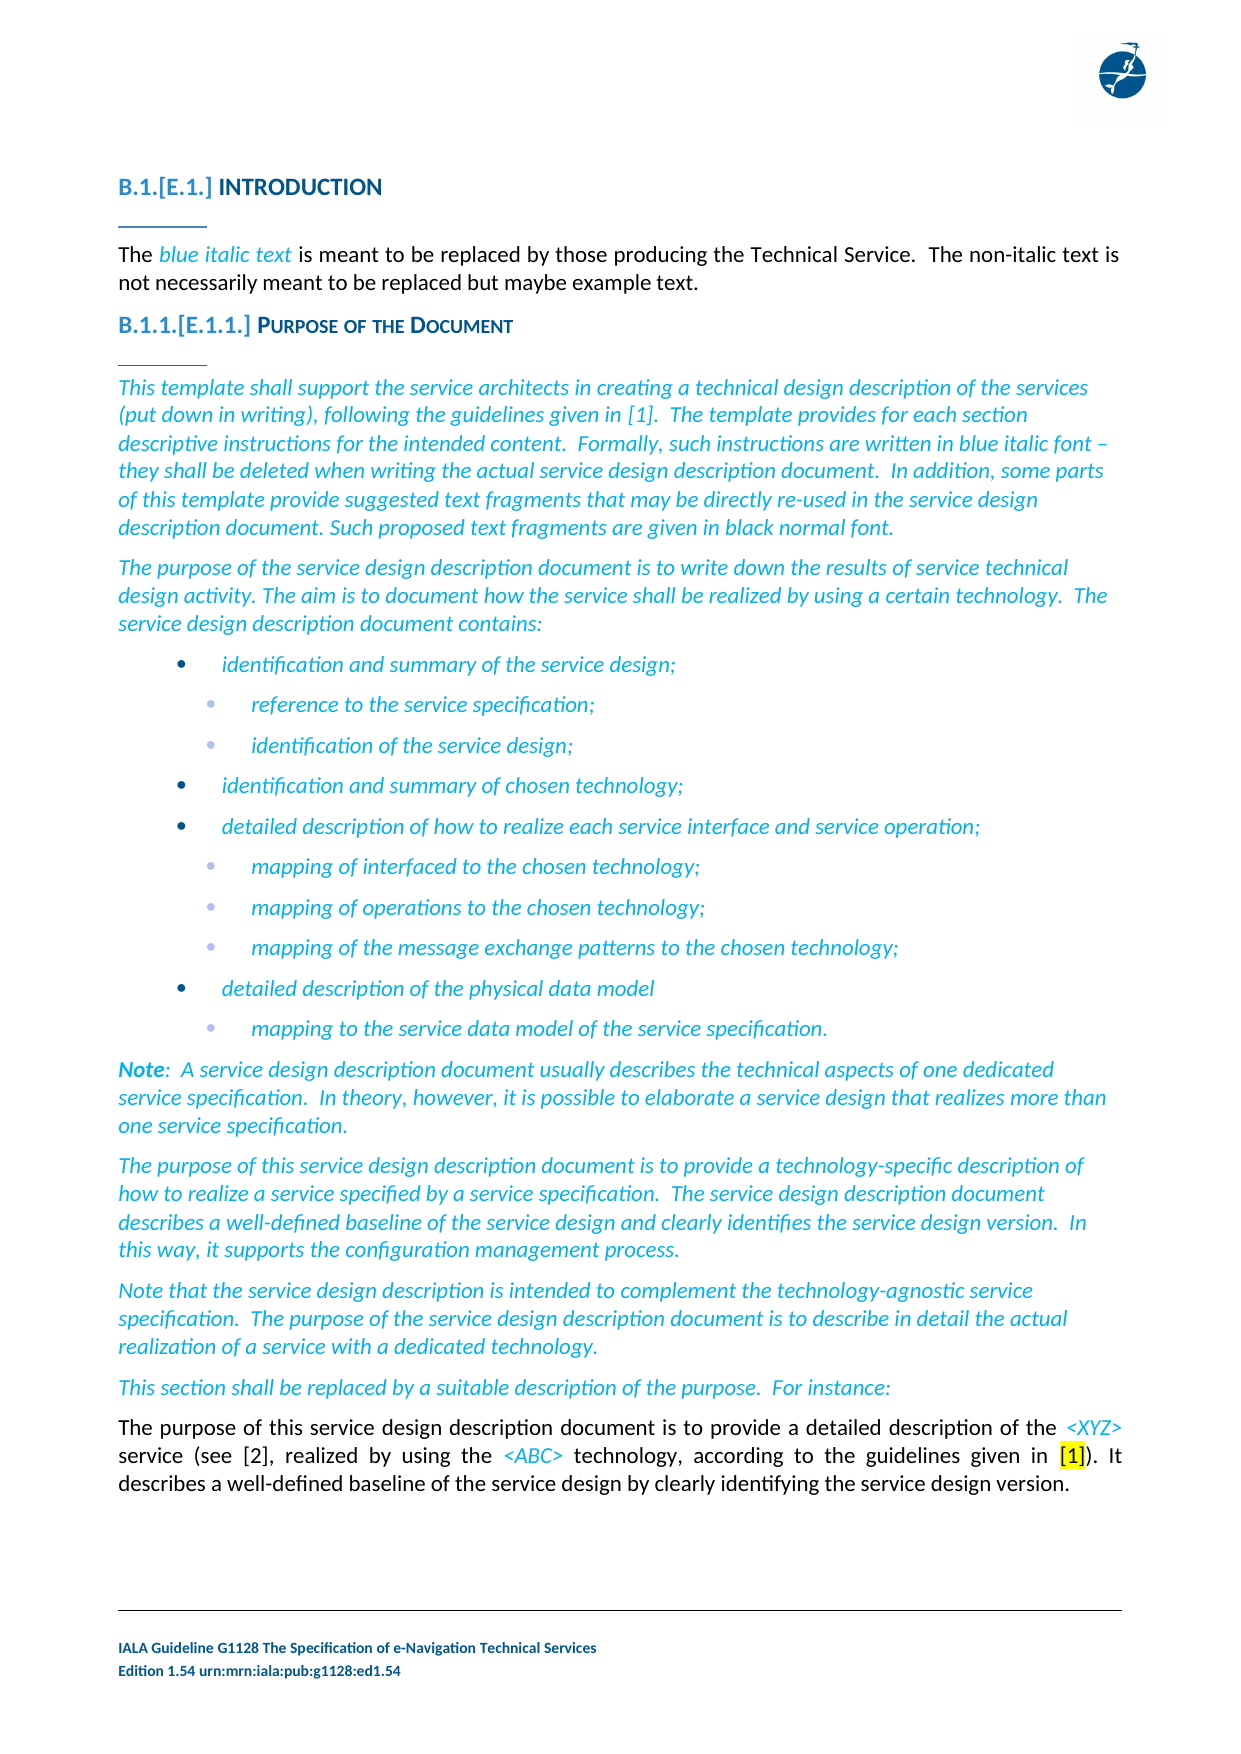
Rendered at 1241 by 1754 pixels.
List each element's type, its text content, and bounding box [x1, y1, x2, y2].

text This template shall support the service architects in creating a technical design description of the services (put down in writing), following the guidelines given in [1]. The template provides for each section descriptive instructions for the intended content. Formally, such instructions are written in blue italic font – they shall be deleted when writing the actual service design description document. In addition, some parts of this template provide suggested text fragments that may be directly re-used in the service design description document. Such proposed text fragments are given in black normal font. [118, 373, 1122, 541]
text Purpose of the Document [118, 309, 1122, 339]
text The purpose of this service design description document is to provide a technology-specific description of how to realize a service specified by a service specification. The service design description document describes a well-defined baseline of the service design and clearly identifies the service design version. In this way, it supports the configuration management process. [118, 1152, 1122, 1264]
text detailed description of how to realize each service interface and service operation; [177, 812, 1122, 840]
text INTRODUCTION [118, 171, 1122, 202]
text reference to the service specification; [207, 690, 1122, 718]
text mapping of interfaced to the chosen technology; [207, 852, 1122, 880]
text detailed description of the physical data model [177, 974, 1122, 1002]
text identification and summary of the service design; [177, 650, 1122, 678]
text mapping of operations to the chosen technology; [207, 893, 1122, 921]
text The purpose of this service design description document is to provide a detailed description of the <XYZ> service (see [2], realized by using the <ABC> technology, according to the guidelines given in [1]). It describes a well-defined baseline of the service design by clearly identifying the service design version. [118, 1413, 1122, 1497]
text identification of the service design; [207, 731, 1122, 759]
text mapping of the message exchange patterns to the chosen technology; [207, 933, 1122, 961]
text Note: A service design description document usually describes the technical aspects of one dedicated service specification. In theory, however, it is possible to elaborate a service design that realizes more than one service specification. [118, 1055, 1122, 1139]
picture [1076, 34, 1169, 126]
text mapping to the service data model of the service specification. [207, 1014, 1122, 1042]
text The blue italic text is meant to be replaced by those producing the Technical Service. The non-italic text is not necessarily meant to be replaced but maybe example text. [118, 240, 1122, 296]
text This section shall be replaced by a suitable description of the purpose. For instance: [118, 1373, 1122, 1401]
text The purpose of the service design description document is to write down the results of service technical design activity. The aim is to document how the service shall be realized by using a certain technology. The service design description document contains: [118, 553, 1122, 637]
text identification and summary of chosen technology; [177, 771, 1122, 799]
text Note that the service design description is intended to complement the technology-agnostic service specification. The purpose of the service design description document is to describe in detail the actual realization of a service with a dedicated technology. [118, 1276, 1122, 1360]
